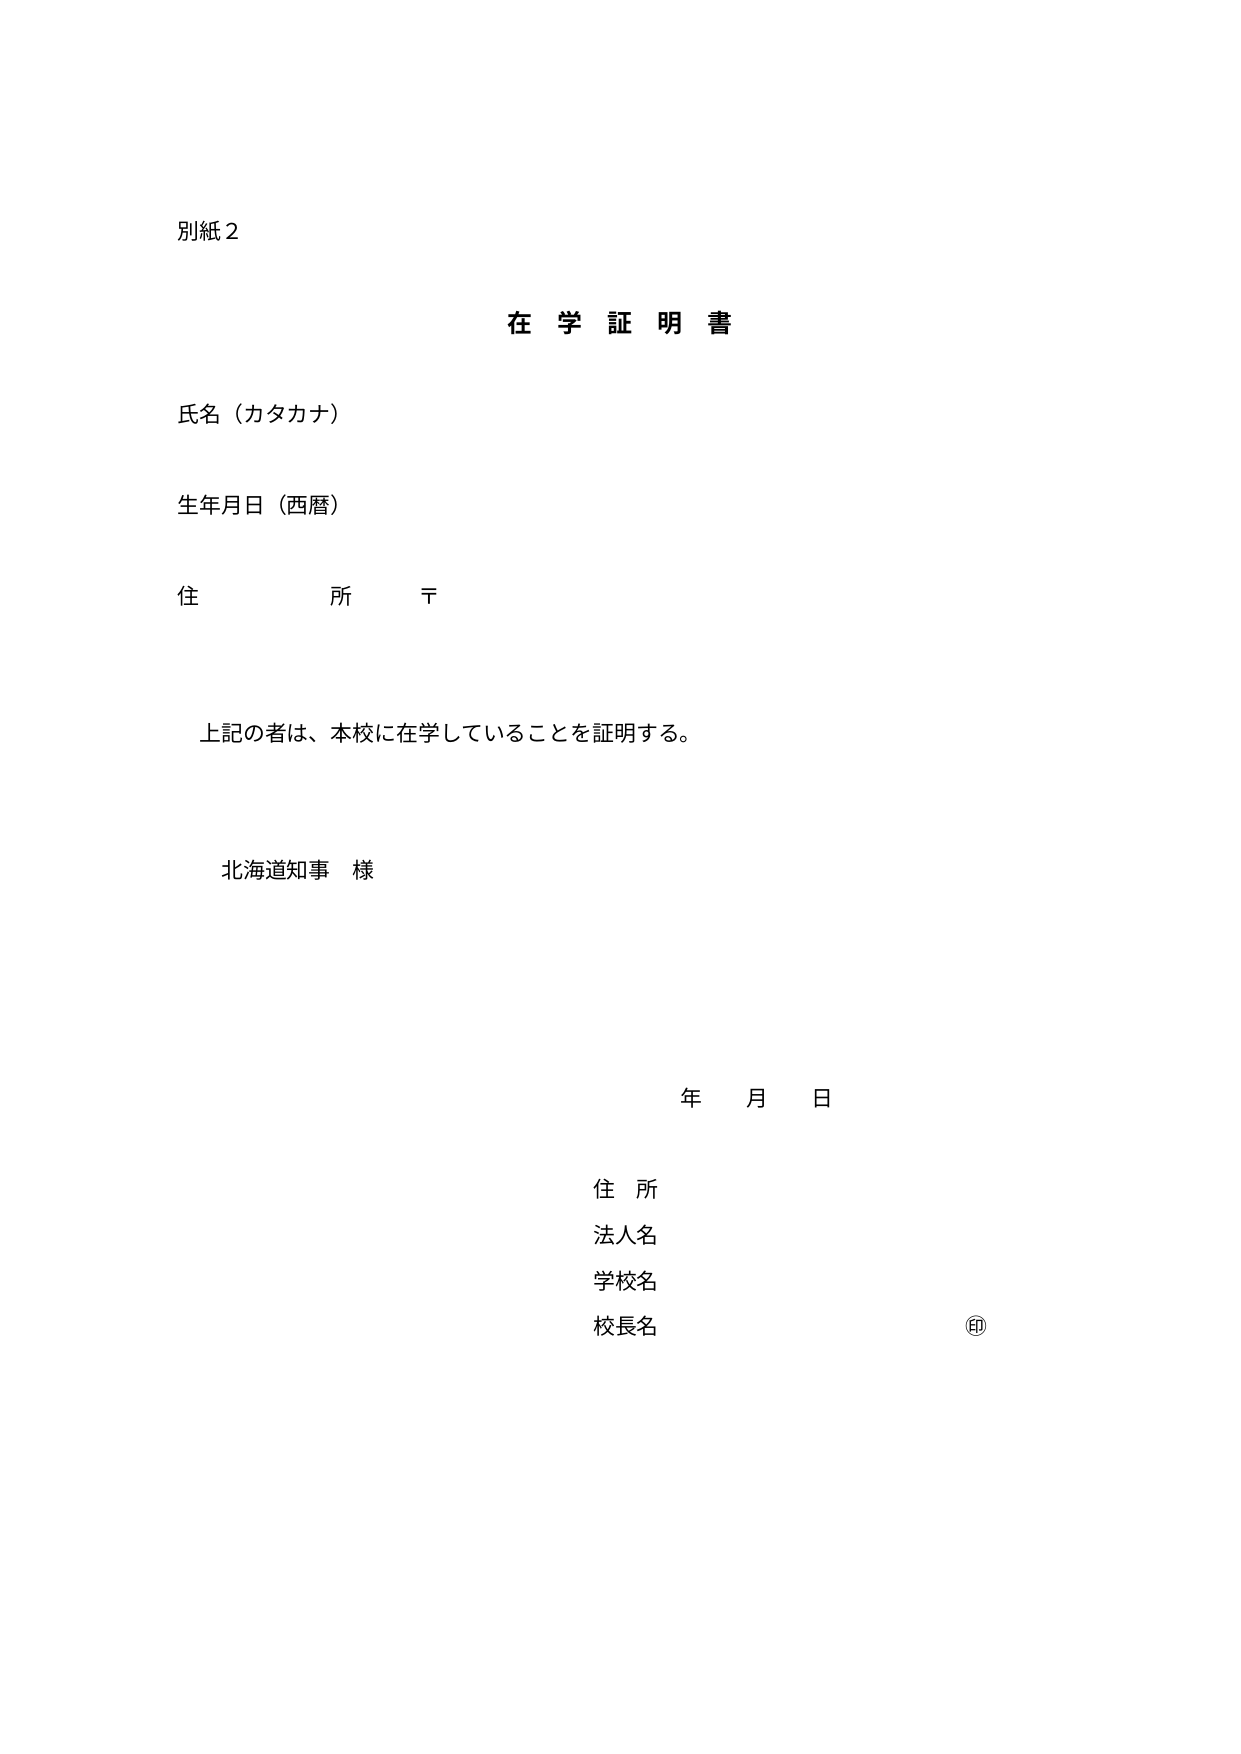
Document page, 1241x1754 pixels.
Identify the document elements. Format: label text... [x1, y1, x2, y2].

text 氏名（カタカナ） [177, 390, 1063, 436]
text 年 月 日 [177, 1074, 1063, 1120]
text 生年月日（西暦） [177, 481, 1063, 527]
text 別紙２ [177, 207, 1063, 253]
text 学校名 [177, 1257, 1063, 1302]
text 校長名 ㊞ [177, 1302, 1063, 1348]
text 法人名 [177, 1211, 1063, 1257]
text 北海道知事 様 [177, 846, 1063, 892]
text 在 学 証 明 書 [177, 299, 1063, 344]
text 上記の者は、本校に在学していることを証明する。 [177, 709, 1063, 755]
text 住 所 [177, 1166, 1063, 1211]
text 住 所 〒 [177, 572, 1063, 618]
